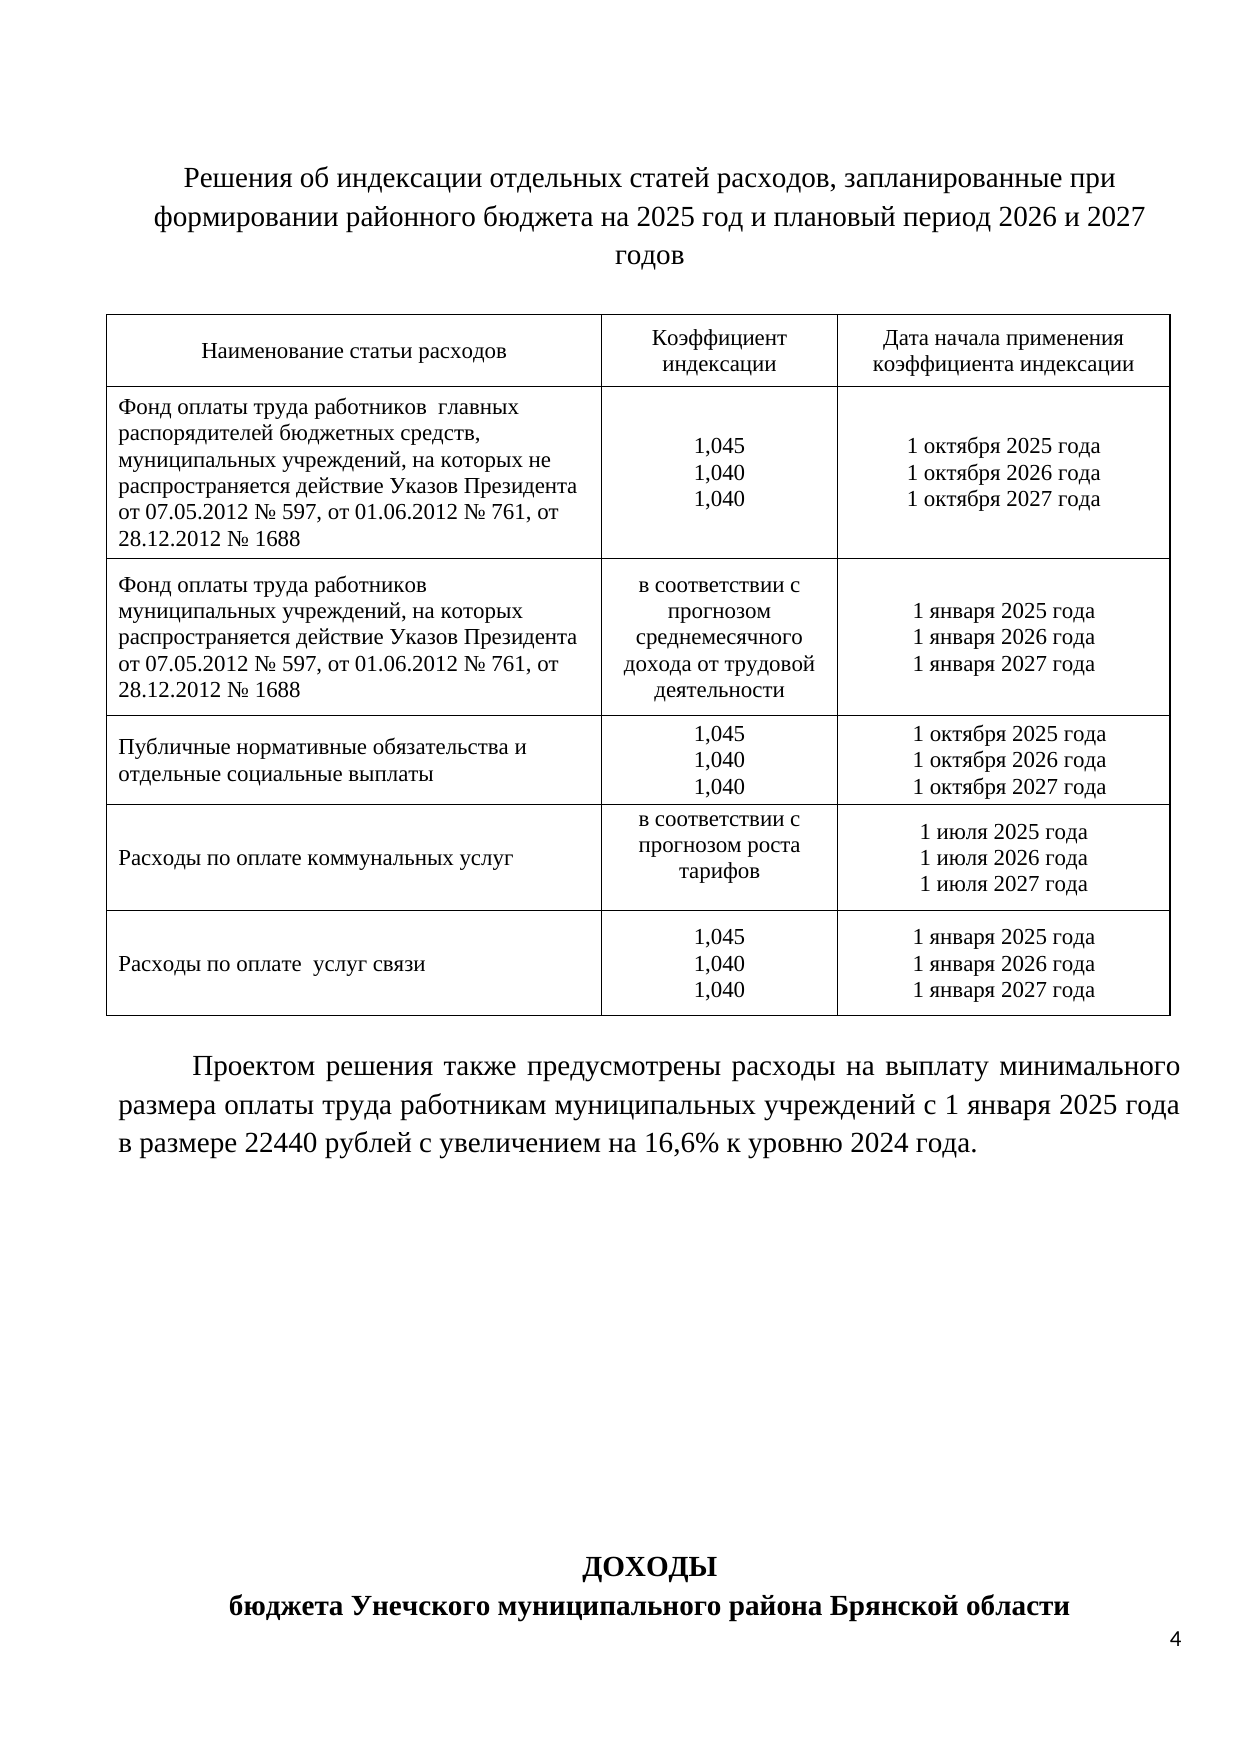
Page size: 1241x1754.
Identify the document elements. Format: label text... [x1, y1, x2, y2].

table_header Дата начала применения коэффициента индексации [838, 315, 1169, 386]
table_cell Публичные нормативные обязательства и отдельные социальные выплаты [107, 716, 601, 804]
table_cell 1,045 1,040 1,040 [602, 911, 837, 1014]
text ДОХОДЫ [118, 1549, 1181, 1583]
table_cell 1 октября 2025 года 1 октября 2026 года 1 октября 2027 года [838, 387, 1169, 557]
table_cell 1,045 1,040 1,040 [602, 716, 837, 804]
table_header Наименование статьи расходов [107, 315, 601, 386]
table_cell 1 октября 2025 года 1 октября 2026 года 1 октября 2027 года [838, 716, 1169, 804]
table_cell Расходы по оплате услуг связи [107, 911, 601, 1014]
table_header Коэффициент индексации [602, 315, 837, 386]
text Решения об индексации отдельных статей расходов, запланированные при формировании районного бюджета на 2025 год и плановый период 2026 и 2027 годов [118, 160, 1181, 271]
table_cell в соответствии с прогнозом роста тарифов [602, 805, 837, 910]
table_cell Фонд оплаты труда работников муниципальных учреждений, на которых распространяется действие Указов Президента от 07.05.2012 № 597, от 01.06.2012 № 761, от 28.12.2012 № 1688 [107, 559, 601, 715]
text бюджета Унечского муниципального района Брянской области [118, 1588, 1181, 1622]
table_cell 1 января 2025 года 1 января 2026 года 1 января 2027 года [838, 559, 1169, 715]
table_cell 1,045 1,040 1,040 [602, 387, 837, 557]
table_cell в соответствии с прогнозом среднемесячного дохода от трудовой деятельности [602, 559, 837, 715]
table_cell 1 июля 2025 года 1 июля 2026 года 1 июля 2027 года [838, 805, 1169, 910]
table_cell 1 января 2025 года 1 января 2026 года 1 января 2027 года [838, 911, 1169, 1014]
text Проектом решения также предусмотрены расходы на выплату минимального размера оплаты труда работникам муниципальных учреждений с 1 января 2025 года в размере 22440 рублей с увеличением на 16,6% к уровню 2024 года. [118, 1048, 1181, 1159]
table_cell Фонд оплаты труда работников главных распорядителей бюджетных средств, муниципальных учреждений, на которых не распространяется действие Указов Президента от 07.05.2012 № 597, от 01.06.2012 № 761, от 28.12.2012 № 1688 [107, 387, 601, 557]
table_cell Расходы по оплате коммунальных услуг [107, 805, 601, 910]
